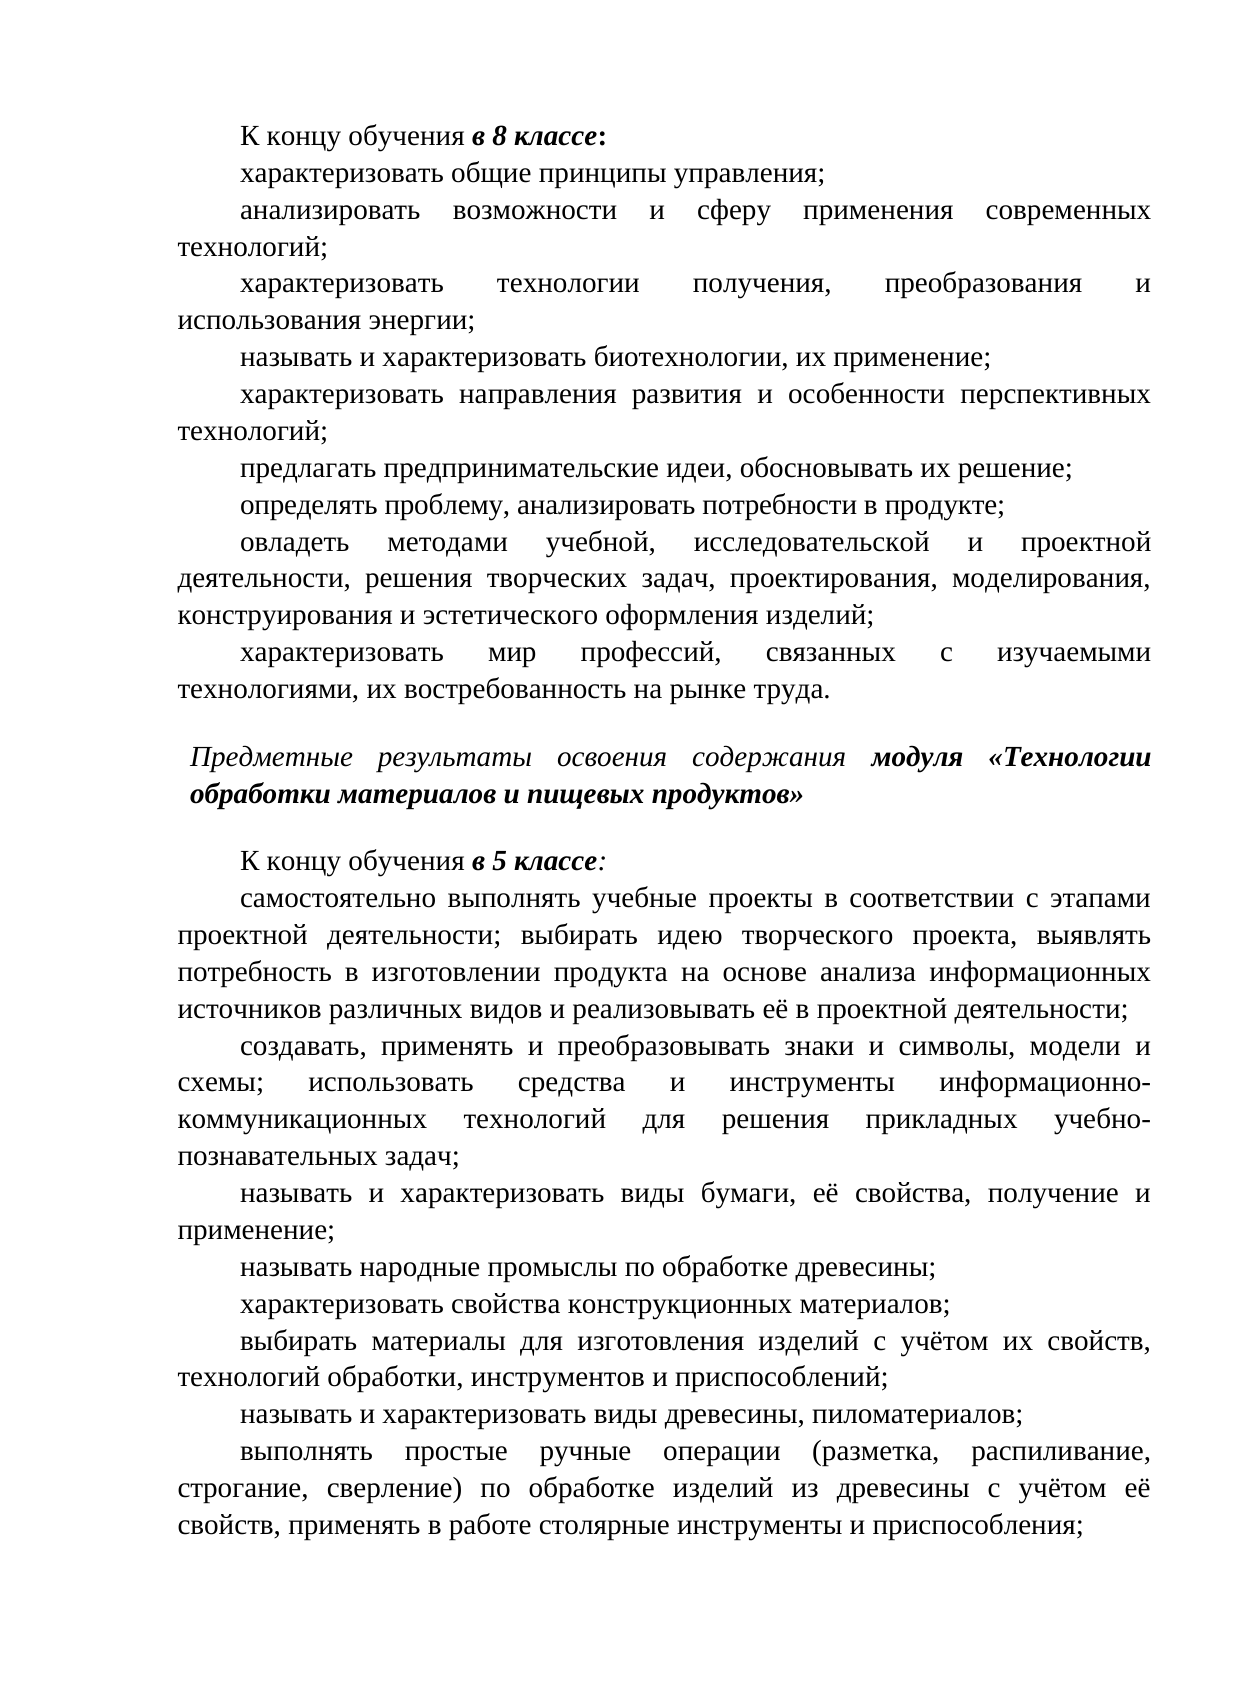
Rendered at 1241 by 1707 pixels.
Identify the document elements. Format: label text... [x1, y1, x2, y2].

text самостоятельно выполнять учебные проекты в соответствии с этапами проектной деятельности; выбирать идею творческого проекта, выявлять потребность в изготовлении продукта на основе анализа информационных источников различных видов и реализовывать её в проектной деятельности; [177, 880, 1152, 1024]
text Предметные результаты освоения содержания модуля «Технологии обработки материалов и пищевых продуктов» [190, 739, 1152, 809]
text характеризовать направления развития и особенности перспективных технологий; [177, 376, 1152, 447]
text называть и характеризовать виды древесины, пиломатериалов; [177, 1396, 1152, 1430]
text создавать, применять и преобразовывать знаки и символы, модели и схемы; использовать средства и инструменты информационно-коммуникационных технологий для решения прикладных учебно-познавательных задач; [177, 1028, 1152, 1172]
text характеризовать мир профессий, связанных с изучаемыми технологиями, их востребованность на рынке труда. [177, 634, 1152, 705]
text анализировать возможности и сферу применения современных технологий; [177, 192, 1152, 262]
text характеризовать общие принципы управления; [177, 155, 1152, 188]
text К концу обучения в 8 классе: [177, 118, 1152, 152]
text называть и характеризовать виды бумаги, её свойства, получение и применение; [177, 1175, 1152, 1246]
text называть и характеризовать биотехнологии, их применение; [177, 339, 1152, 373]
text выбирать материалы для изготовления изделий с учётом их свойств, технологий обработки, инструментов и приспособлений; [177, 1323, 1152, 1393]
text характеризовать технологии получения, преобразования и использования энергии; [177, 266, 1152, 336]
text К концу обучения в 5 классе: [177, 843, 1152, 877]
text предлагать предпринимательские идеи, обосновывать их решение; [177, 450, 1152, 483]
text называть народные промыслы по обработке древесины; [177, 1249, 1152, 1282]
text характеризовать свойства конструкционных материалов; [177, 1286, 1152, 1319]
text определять проблему, анализировать потребности в продукте; [177, 487, 1152, 520]
text овладеть методами учебной, исследовательской и проектной деятельности, решения творческих задач, проектирования, моделирования, конструирования и эстетического оформления изделий; [177, 524, 1152, 631]
text выполнять простые ручные операции (разметка, распиливание, строгание, сверление) по обработке изделий из древесины с учётом её свойств, применять в работе столярные инструменты и приспособления; [177, 1433, 1152, 1541]
